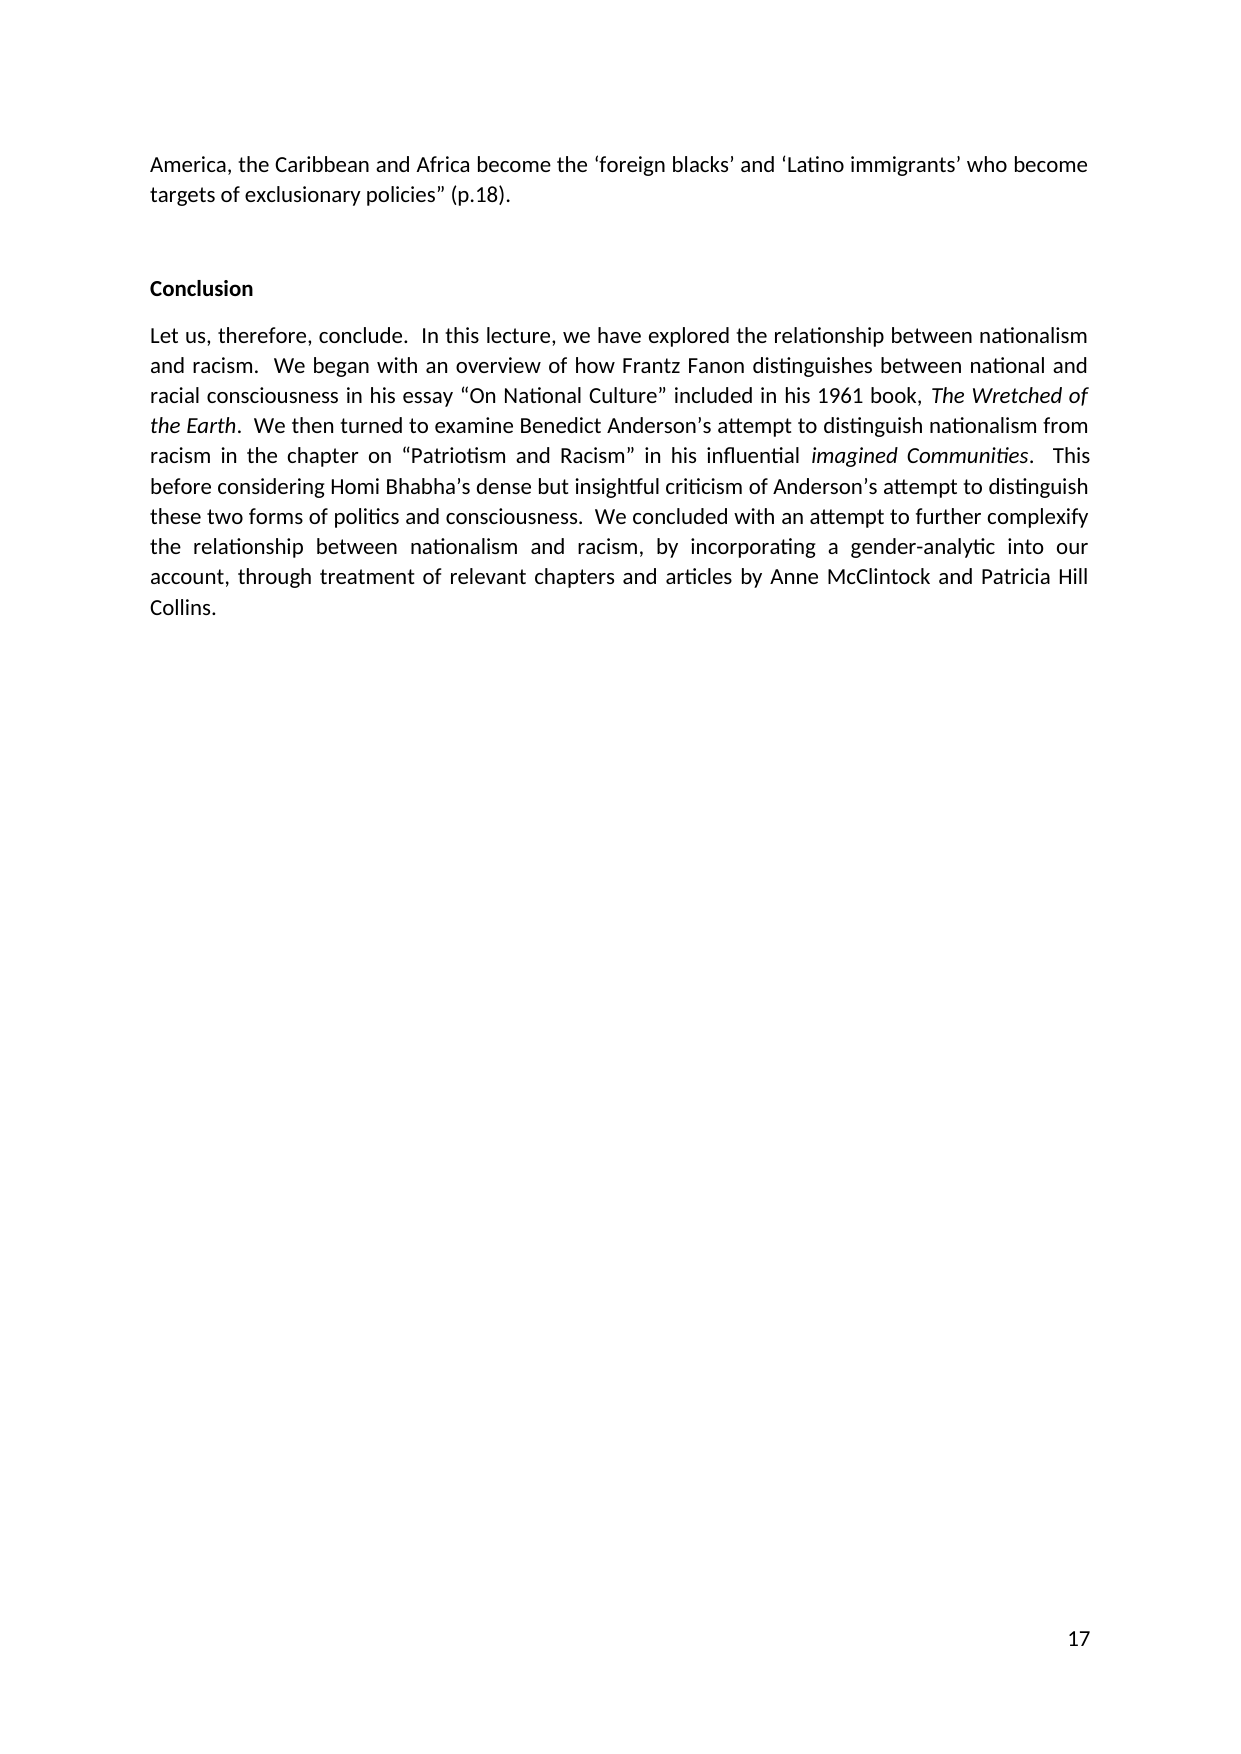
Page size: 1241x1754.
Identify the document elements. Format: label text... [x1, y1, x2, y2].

text Let us, therefore, conclude. In this lecture, we have explored the relationship between nationalism and racism. We began with an overview of how Frantz Fanon distinguishes between national and racial consciousness in his essay “On National Culture” included in his 1961 book, The Wretched of the Earth. We then turned to examine Benedict Anderson’s attempt to distinguish nationalism from racism in the chapter on “Patriotism and Racism” in his influential imagined Communities. This before considering Homi Bhabha’s dense but insightful criticism of Anderson’s attempt to distinguish these two forms of politics and consciousness. We concluded with an attempt to further complexify the relationship between nationalism and racism, by incorporating a gender-analytic into our account, through treatment of relevant chapters and articles by Anne McClintock and Patricia Hill Collins. [150, 321, 1090, 621]
text Conclusion [150, 274, 1090, 302]
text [150, 150, 1090, 208]
